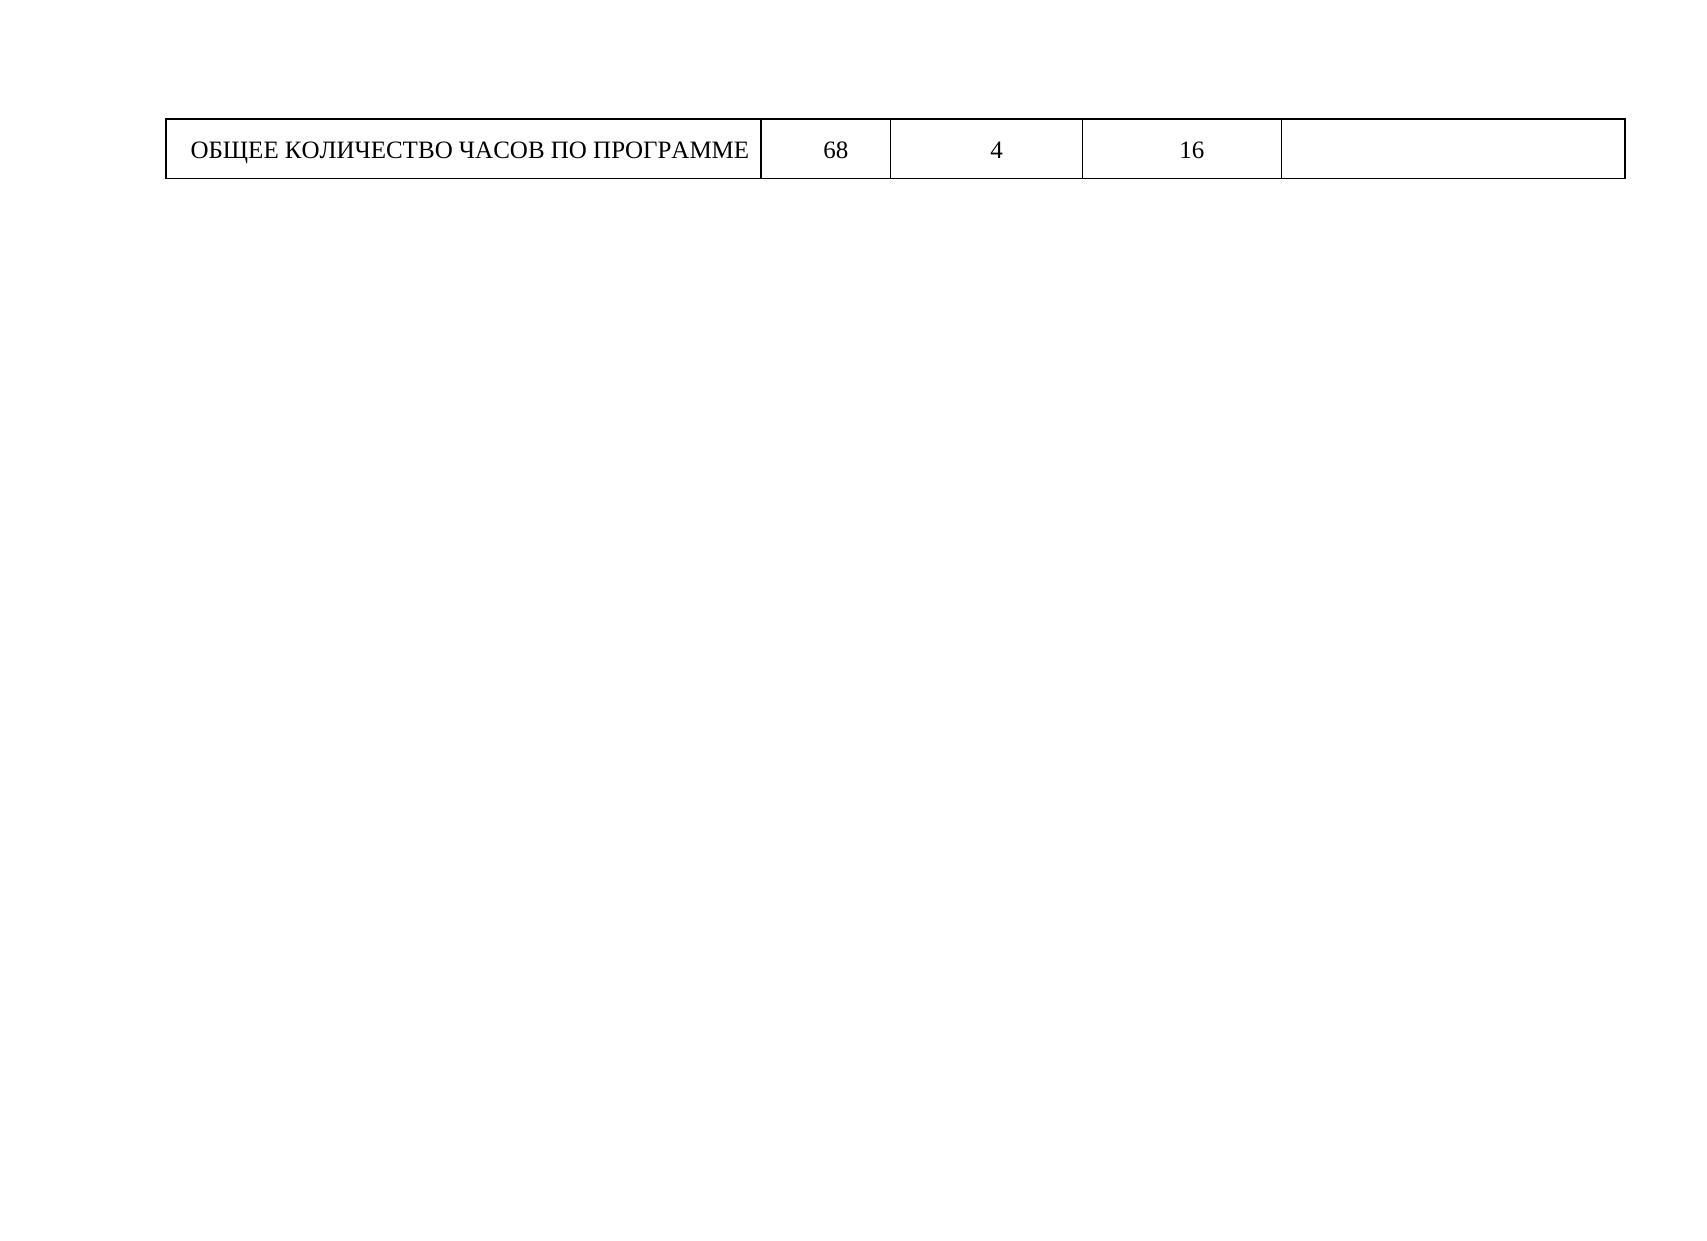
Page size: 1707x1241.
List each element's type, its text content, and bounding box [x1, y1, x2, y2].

table_cell 16 [1083, 120, 1281, 178]
table_cell ОБЩЕЕ КОЛИЧЕСТВО ЧАСОВ ПО ПРОГРАММЕ [167, 120, 760, 178]
table_cell 4 [891, 120, 1082, 178]
table_cell [1282, 120, 1624, 178]
table_cell 68 [762, 120, 890, 178]
